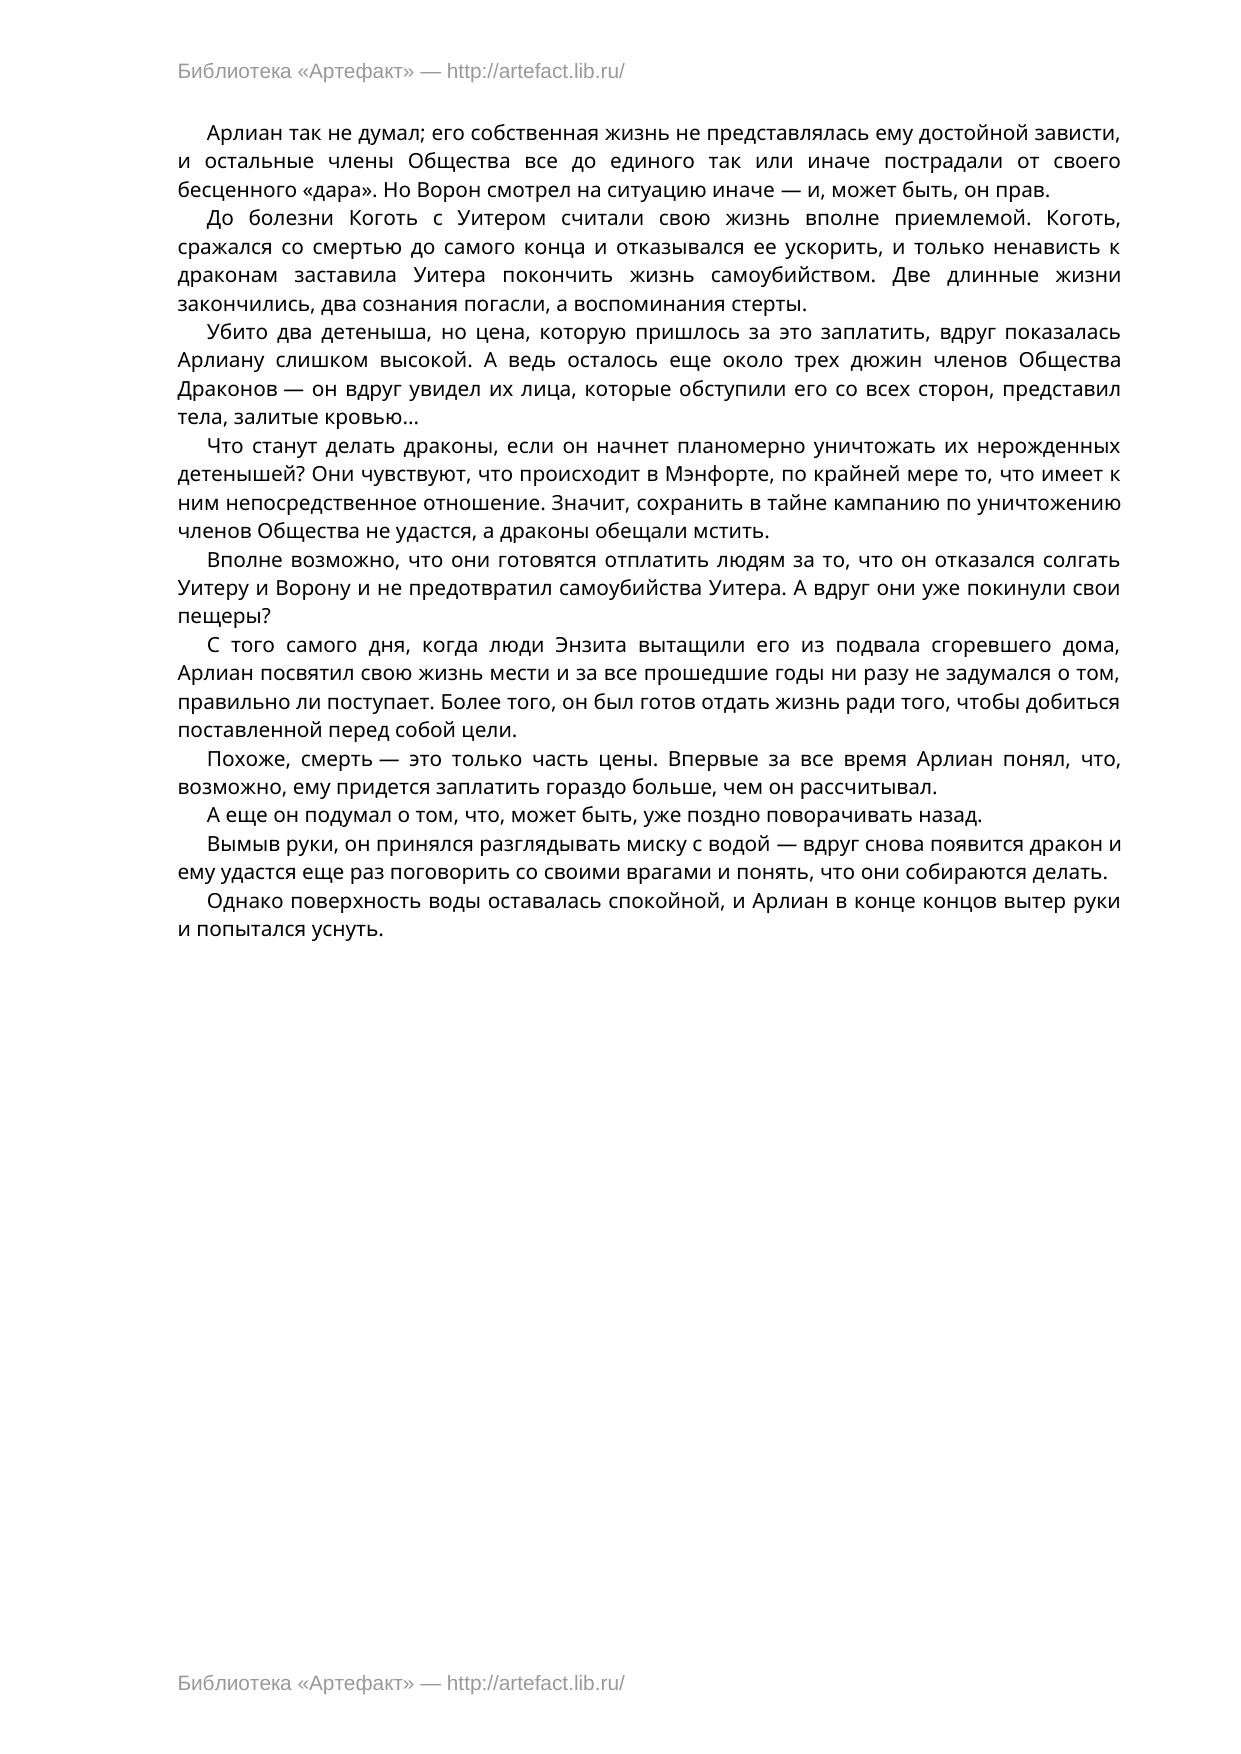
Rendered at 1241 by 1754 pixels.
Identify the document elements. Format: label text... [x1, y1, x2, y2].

text Похоже, смерть — это только часть цены. Впервые за все время Арлиан понял, что, возможно, ему придется заплатить гораздо больше, чем он рассчитывал. [177, 744, 1122, 801]
text До болезни Коготь с Уитером считали свою жизнь вполне приемлемой. Коготь, сражался со смертью до самого конца и отказывался ее ускорить, и только ненависть к драконам заставила Уитера покончить жизнь самоубийством. Две длинные жизни закончились, два сознания погасли, а воспоминания стерты. [177, 203, 1122, 317]
text Убито два детеныша, но цена, которую пришлось за это заплатить, вдруг показалась Арлиану слишком высокой. А ведь осталось еще около трех дюжин членов Общества Драконов — он вдруг увидел их лица, которые обступили его со всех сторон, представил тела, залитые кровью... [177, 317, 1122, 431]
text Однако поверхность воды оставалась спокойной, и Арлиан в конце концов вытер руки и попытался уснуть. [177, 886, 1122, 943]
text А еще он подумал о том, что, может быть, уже поздно поворачивать назад. [177, 801, 1122, 829]
text Вымыв руки, он принялся разглядывать миску с водой — вдруг снова появится дракон и ему удастся еще раз поговорить со своими врагами и понять, что они собираются делать. [177, 829, 1122, 886]
text Что станут делать драконы, если он начнет планомерно уничтожать их нерожденных детенышей? Они чувствуют, что происходит в Мэнфорте, по крайней мере то, что имеет к ним непосредственное отношение. Значит, сохранить в тайне кампанию по уничтожению членов Общества не удастся, а драконы обещали мстить. [177, 431, 1122, 545]
text С того самого дня, когда люди Энзита вытащили его из подвала сгоревшего дома, Арлиан посвятил свою жизнь мести и за все прошедшие годы ни разу не задумался о том, правильно ли поступает. Более того, он был готов отдать жизнь ради того, чтобы добиться поставленной перед собой цели. [177, 630, 1122, 744]
text Вполне возможно, что они готовятся отплатить людям за то, что он отказался солгать Уитеру и Ворону и не предотвратил самоубийства Уитера. А вдруг они уже покинули свои пещеры? [177, 545, 1122, 630]
text Арлиан так не думал; его собственная жизнь не представлялась ему достойной зависти, и остальные члены Общества все до единого так или иначе пострадали от своего бесценного «дара». Но Ворон смотрел на ситуацию иначе — и, может быть, он прав. [177, 118, 1122, 203]
